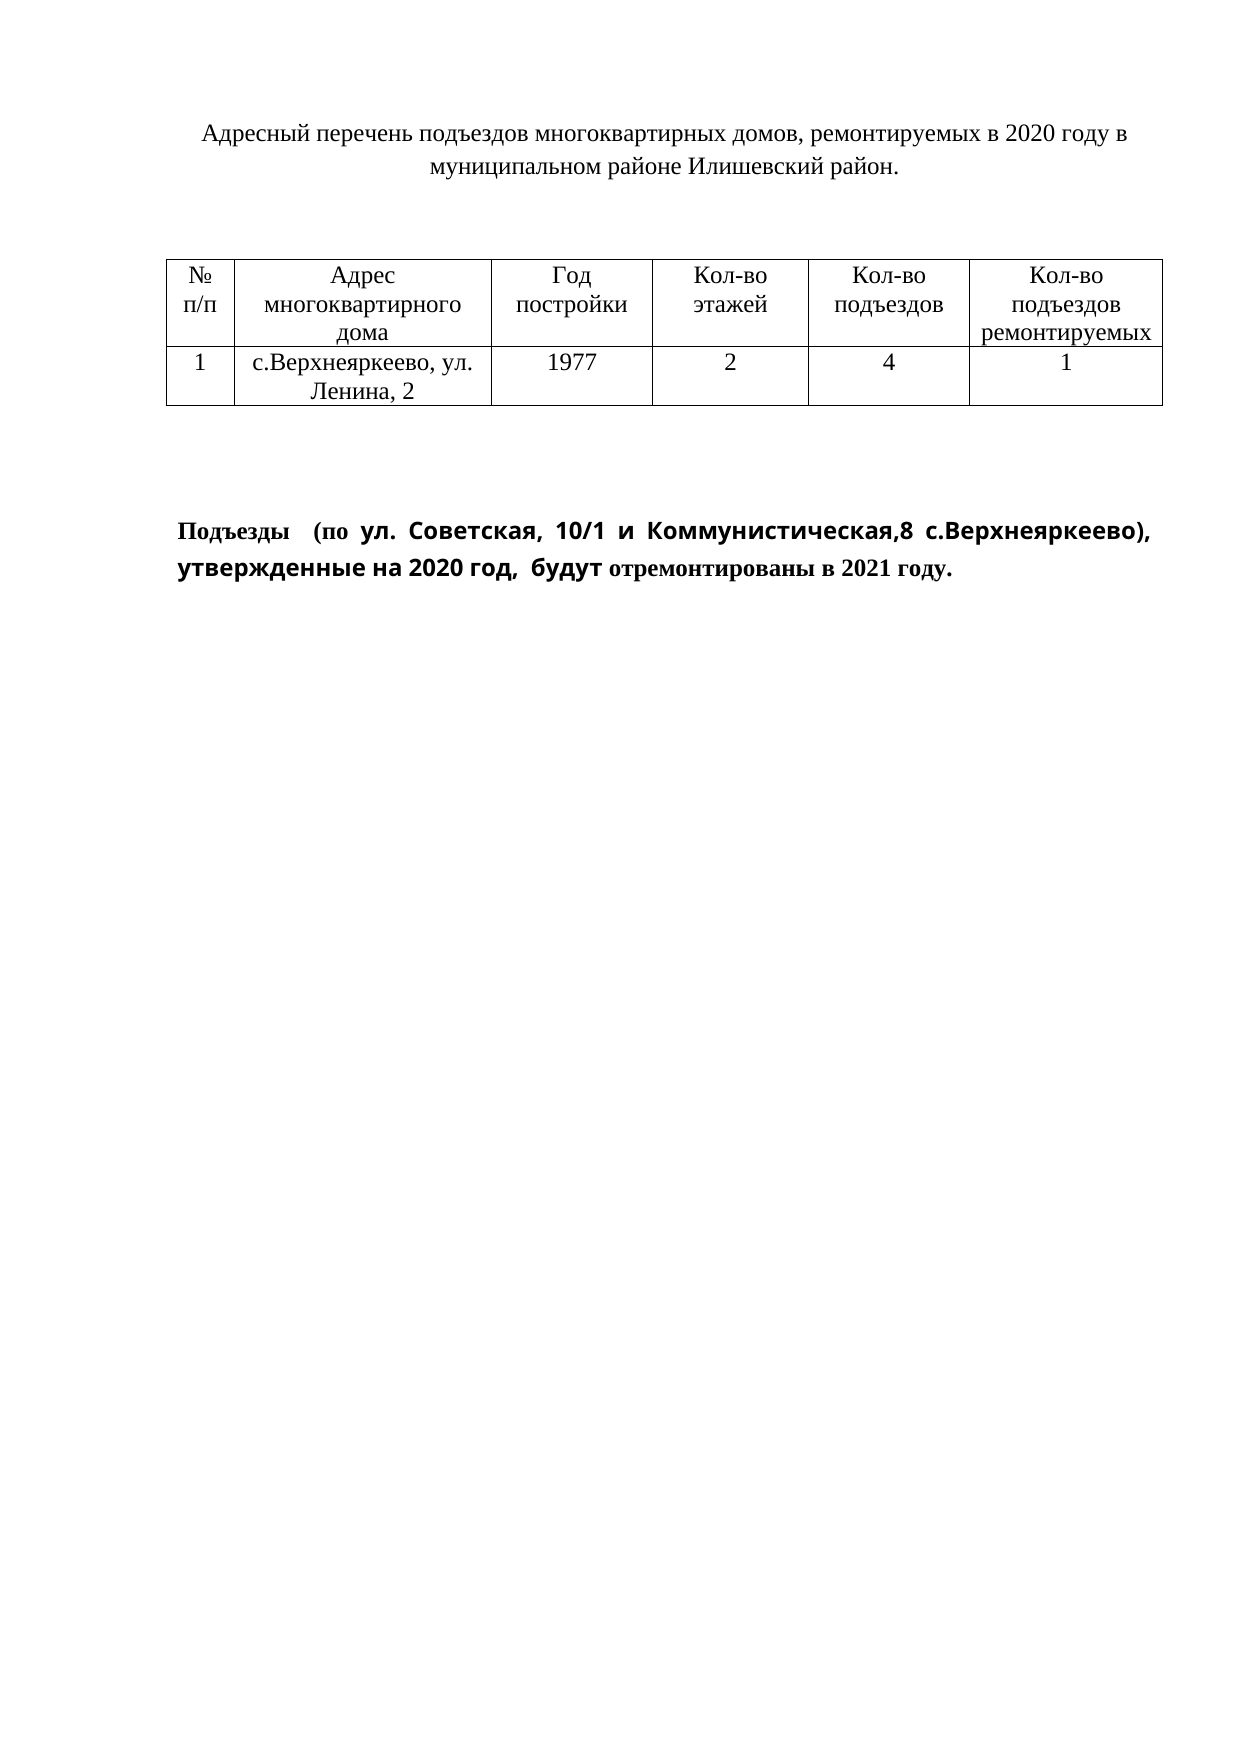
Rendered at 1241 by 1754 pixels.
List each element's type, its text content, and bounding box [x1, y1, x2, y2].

table_cell 2 [653, 347, 808, 405]
table_header Кол-во подъездов [809, 260, 969, 346]
table_cell 1977 [492, 347, 652, 405]
table_cell 1 [970, 347, 1162, 405]
text Адресный перечень подъездов многоквартирных домов, ремонтируемых в 2020 году в муниципальном районе Илишевский район. [177, 118, 1152, 180]
table_cell 4 [809, 347, 969, 405]
table_header Год постройки [492, 260, 652, 346]
table_header Адрес многоквартирного дома [235, 260, 491, 346]
text Подъезды (по ул. Советская, 10/1 и Коммунистическая,8 с.Верхнеяркеево), утвержденные на 2020 год, будут отремонтированы в 2021 году. [177, 513, 1152, 583]
table_cell 1 [167, 347, 234, 405]
table_header Кол-во подъездов ремонтируемых [970, 260, 1162, 346]
table_header № п/п [167, 260, 234, 346]
table_cell с.Верхнеяркеево, ул. Ленина, 2 [235, 347, 491, 405]
table_header Кол-во этажей [653, 260, 808, 346]
